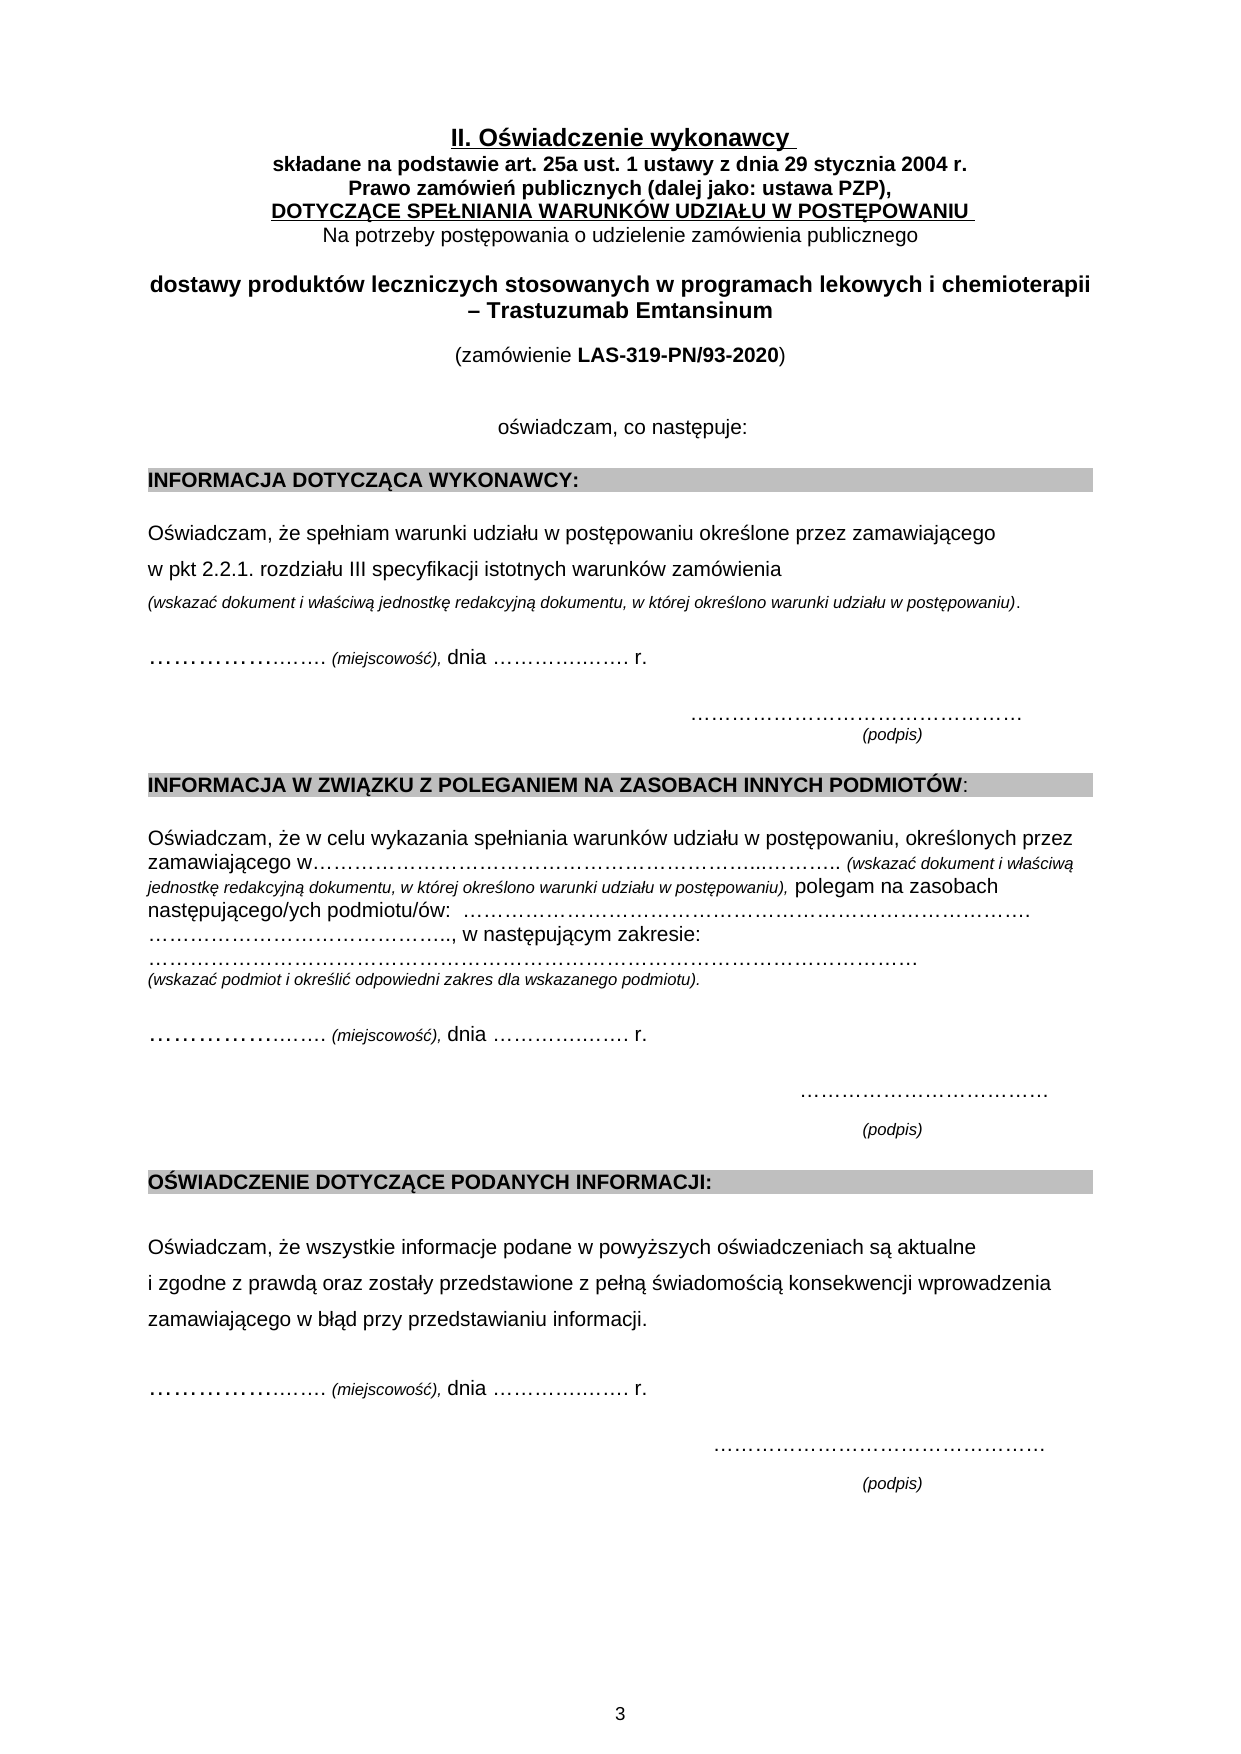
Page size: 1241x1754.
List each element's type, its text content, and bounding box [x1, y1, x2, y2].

text (podpis) [738, 724, 1093, 744]
text INFORMACJA W ZWIĄZKU Z POLEGANIEM NA ZASOBACH INNYCH PODMIOTÓW: [148, 773, 1093, 797]
text II. Oświadczenie wykonawcy [148, 123, 1093, 151]
text w pkt 2.2.1. rozdziału III specyfikacji istotnych warunków zamówienia [148, 557, 1093, 581]
text Prawo zamówień publicznych (dalej jako: ustawa PZP), [148, 175, 1093, 199]
text Oświadczam, że w celu wykazania spełniania warunków udziału w postępowaniu, określonych przez zamawiającego w………………………………………………………...……….. (wskazać dokument i właściwą jednostkę redakcyjną dokumentu, w której określono warunki udziału w postępowaniu), polegam na zasobach następującego/ych podmiotu/ów: ……………………………………………………………………….…………………………………….., w następującym zakresie: ………………………………………………………………………………………………… [148, 826, 1093, 969]
text ……………………………… [148, 1077, 1093, 1101]
text …………….……. (miejscowość), dnia ………….……. r. [148, 1018, 1093, 1046]
text ………………………………………… [148, 701, 1093, 724]
text (wskazać dokument i właściwą jednostkę redakcyjną dokumentu, w której określono warunki udziału w postępowaniu). [148, 592, 1093, 612]
text OŚWIADCZENIE DOTYCZĄCE PODANYCH INFORMACJI: [148, 1170, 1093, 1194]
text DOTYCZĄCE SPEŁNIANIA WARUNKÓW UDZIAŁU W POSTĘPOWANIU [148, 199, 1093, 223]
text (podpis) [738, 1120, 1093, 1139]
text (wskazać podmiot i określić odpowiedni zakres dla wskazanego podmiotu). [148, 969, 1093, 988]
text …………….……. (miejscowość), dnia ………….……. r. [148, 1372, 1093, 1401]
text …………….……. (miejscowość), dnia ………….……. r. [148, 641, 1093, 669]
text Oświadczam, że wszystkie informacje podane w powyższych oświadczeniach są aktualne i zgodne z prawdą oraz zostały przedstawione z pełną świadomością konsekwencji wprowadzenia zamawiającego w błąd przy przedstawianiu informacji. [148, 1235, 1093, 1331]
text INFORMACJA DOTYCZĄCA WYKONAWCY: [148, 468, 1093, 492]
text (podpis) [738, 1474, 1093, 1493]
text składane na podstawie art. 25a ust. 1 ustawy z dnia 29 stycznia 2004 r. [148, 151, 1093, 175]
text oświadczam, co następuje: [148, 415, 1093, 439]
text Oświadczam, że spełniam warunki udziału w postępowaniu określone przez zamawiającego [148, 521, 1093, 544]
text Na potrzeby postępowania o udzielenie zamówienia publicznego [148, 223, 1093, 247]
text dostawy produktów leczniczych stosowanych w programach lekowych i chemioterapii – Trastuzumab Emtansinum [148, 247, 1093, 324]
text (zamówienie LAS-319-PN/93-2020) [148, 343, 1093, 367]
text ………………………………………… [148, 1432, 1093, 1456]
